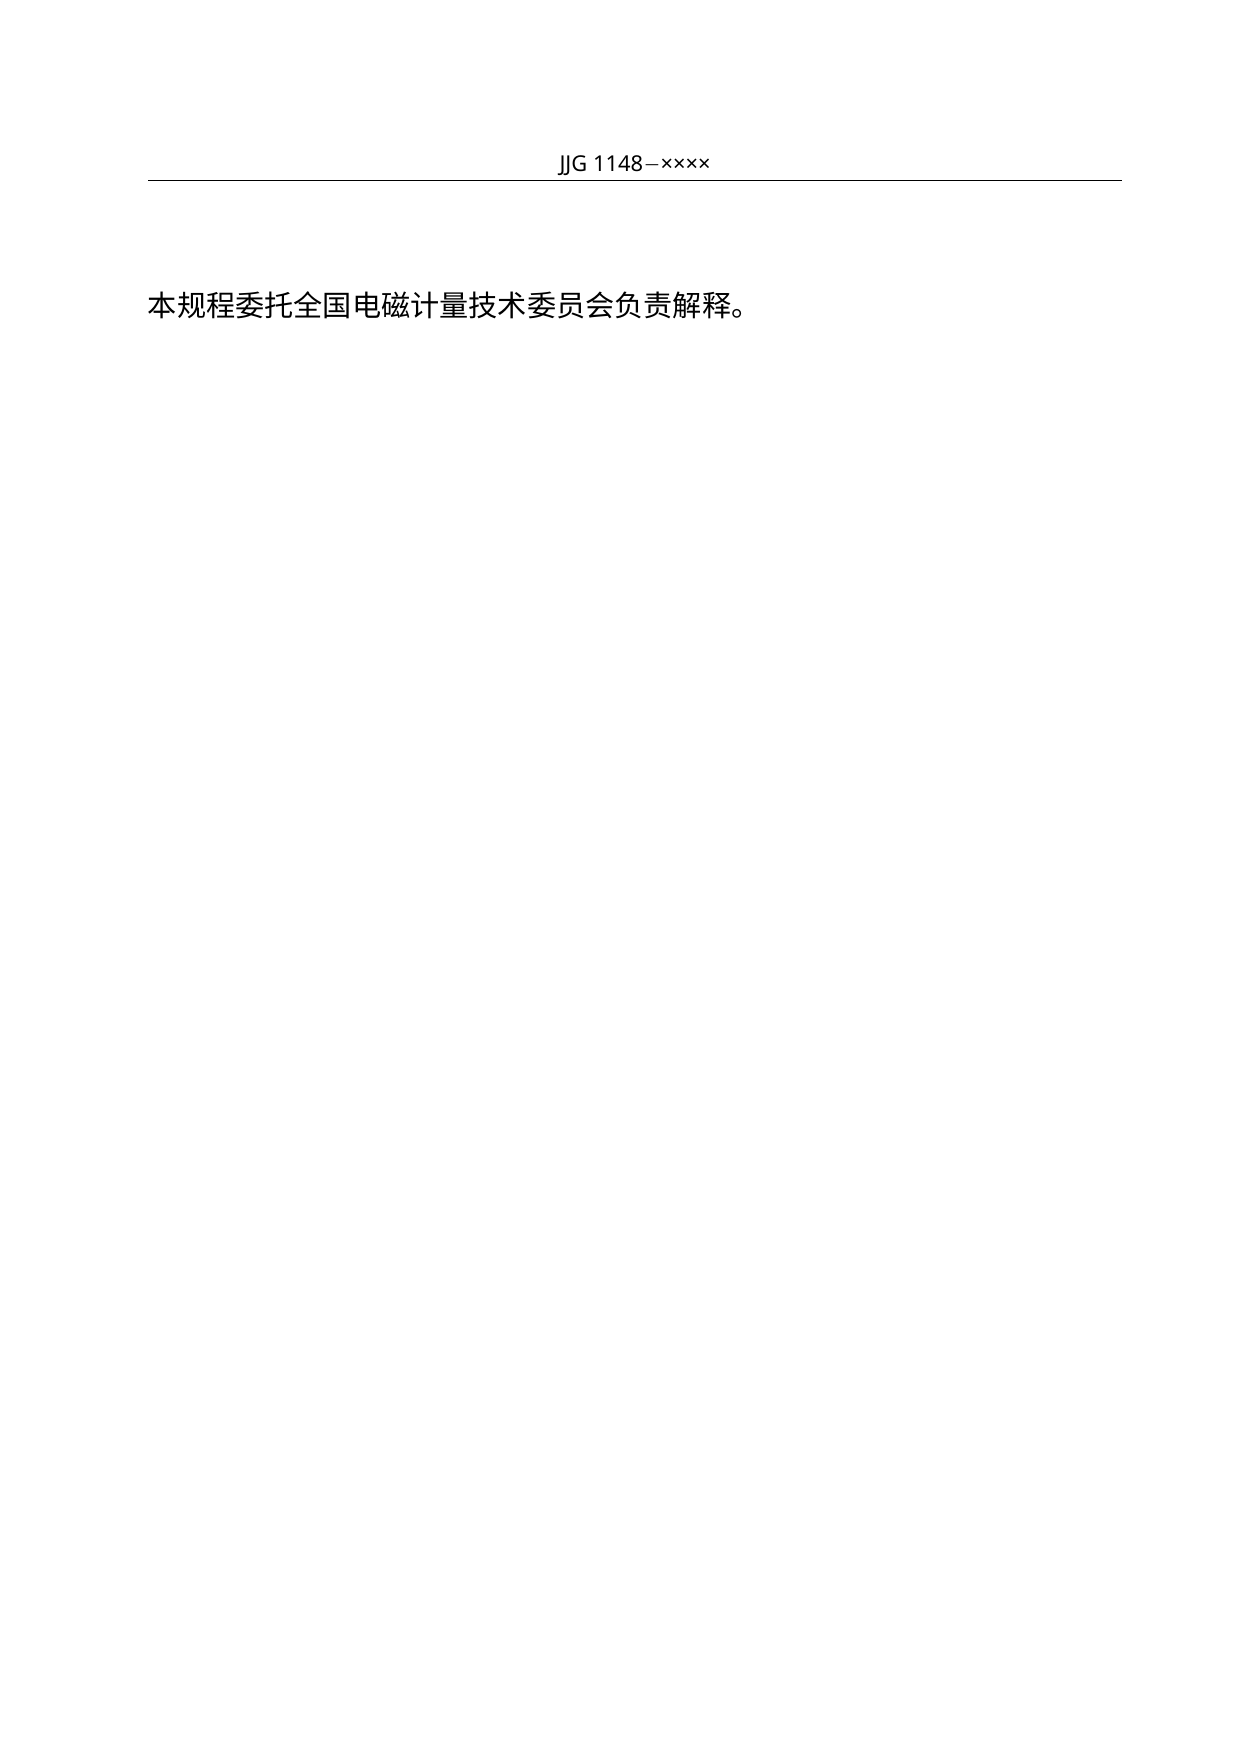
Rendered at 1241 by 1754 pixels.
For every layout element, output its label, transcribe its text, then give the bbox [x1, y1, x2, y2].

text 本规程委托全国电磁计量技术委员会负责解释。 [148, 271, 1122, 336]
